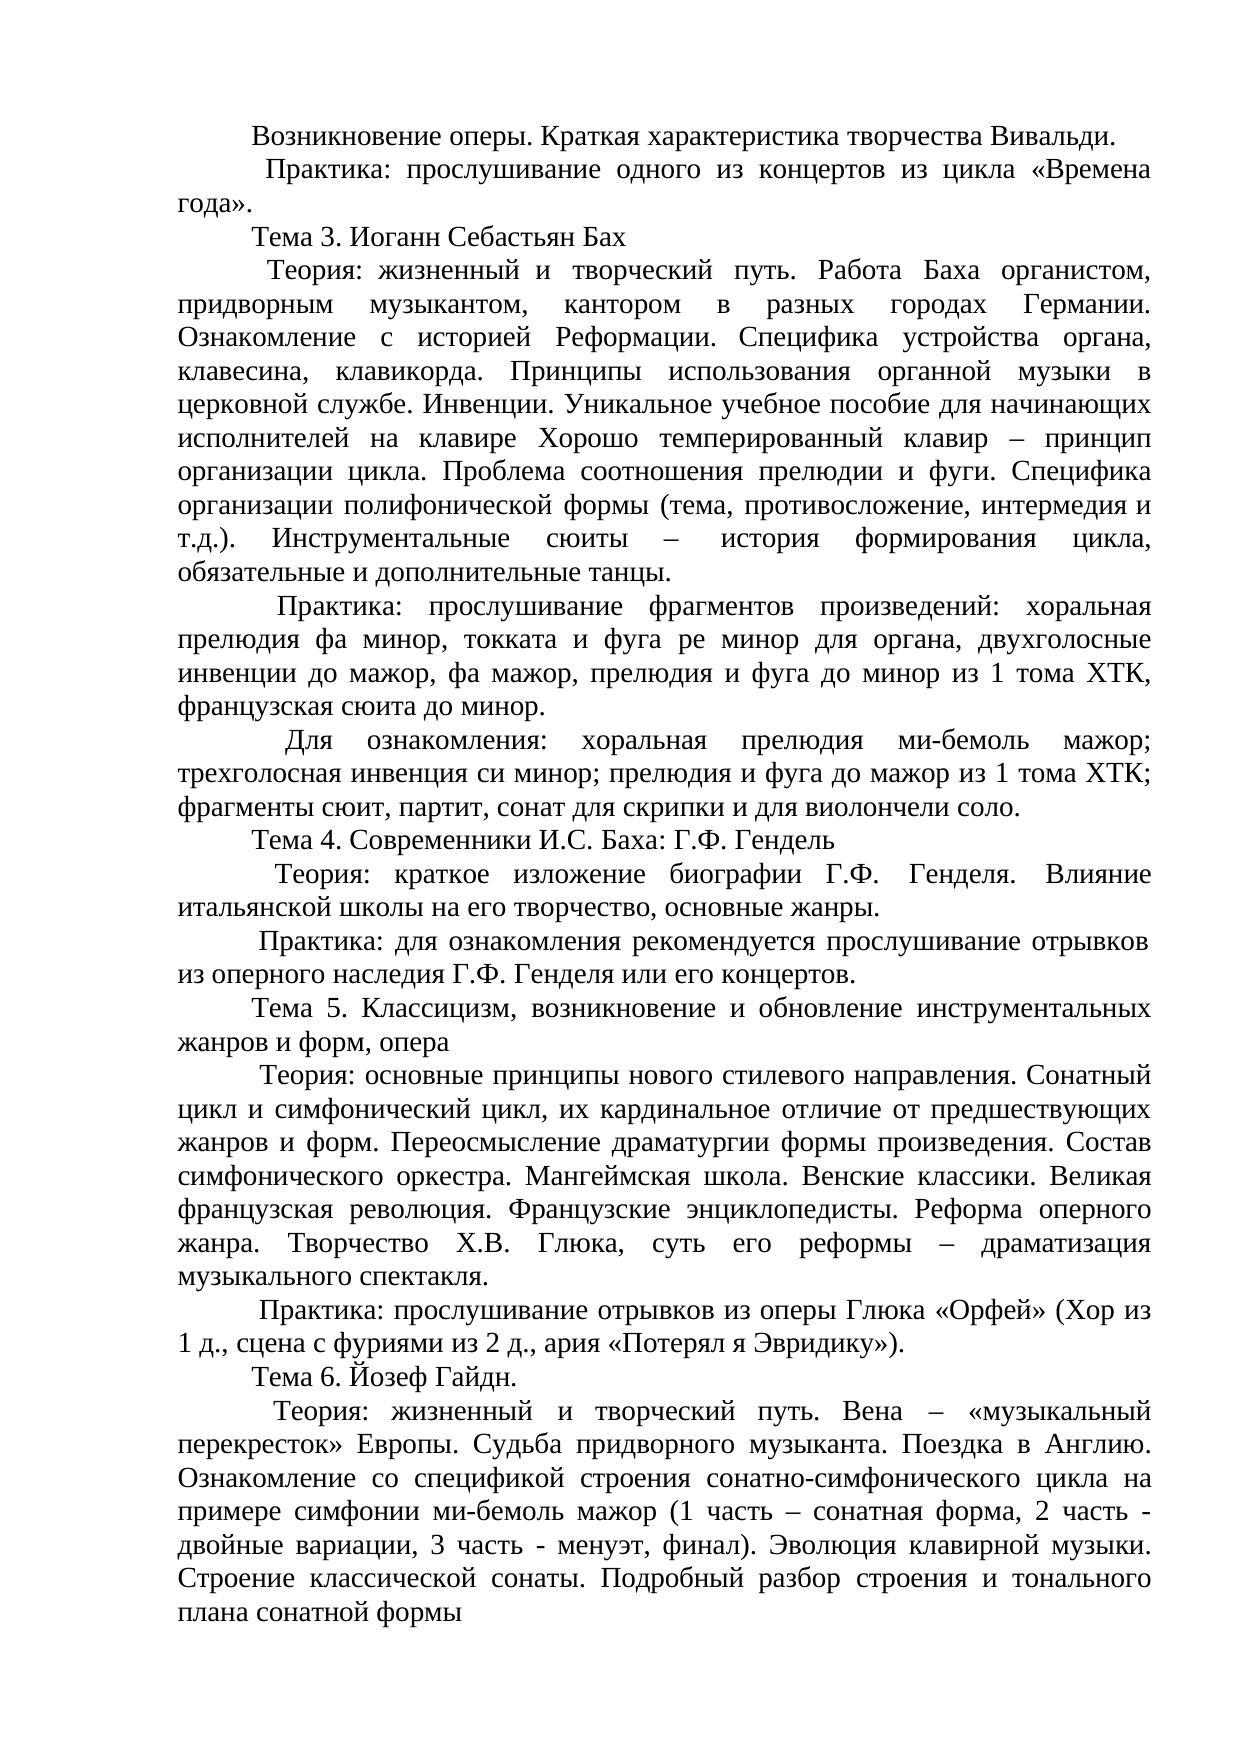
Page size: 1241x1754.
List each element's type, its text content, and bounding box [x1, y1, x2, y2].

text Тема 5. Классицизм, возникновение и обновление инструментальных жанров и форм, опера [177, 990, 1152, 1057]
text Практика: прослушивание отрывков из оперы Глюка «Орфей» (Хор из 1 д., сцена с фуриями из 2 д., ария «Потерял я Эвридику»). [177, 1292, 1152, 1359]
text Возникновение оперы. Краткая характеристика творчества Вивальди. [177, 118, 1152, 152]
text Тема 3. Иоганн Себастьян Бах [177, 219, 1152, 252]
text Практика: для ознакомления рекомендуется прослушивание отрывков из оперного наследия Г.Ф. Генделя или его концертов. [177, 923, 1152, 990]
text Тема 4. Современники И.С. Баха: Г.Ф. Гендель [177, 822, 1152, 856]
text Для ознакомления: хоральная прелюдия ми-бемоль мажор; трехголосная инвенция си минор; прелюдия и фуга до мажор из 1 тома ХТК; фрагменты сюит, партит, сонат для скрипки и для виолончели соло. [177, 722, 1152, 822]
text Тема 6. Йозеф Гайдн. [177, 1359, 1152, 1393]
text Практика: прослушивание одного из концертов из цикла «Времена года». [177, 152, 1152, 219]
text Теория: жизненный и творческий путь. Вена – «музыкальный перекресток» Европы. Судьба придворного музыканта. Поездка в Англию. Ознакомление со спецификой строения сонатно-симфонического цикла на примере симфонии ми-бемоль мажор (1 часть – сонатная форма, 2 часть - двойные вариации, 3 часть - менуэт, финал). Эволюция клавирной музыки. Строение классической сонаты. Подробный разбор строения и тонального плана сонатной формы [177, 1393, 1152, 1627]
text Практика: прослушивание фрагментов произведений: хоральная прелюдия фа минор, токката и фуга ре минор для органа, двухголосные инвенции до мажор, фа мажор, прелюдия и фуга до минор из 1 тома ХТК, французская сюита до минор. [177, 588, 1152, 722]
text Теория: жизненный и творческий путь. Работа Баха органистом, придворным музыкантом, кантором в разных городах Германии. Ознакомление с историей Реформации. Специфика устройства органа, клавесина, клавикорда. Принципы использования органной музыки в церковной службе. Инвенции. Уникальное учебное пособие для начинающих исполнителей на клавире Хорошо темперированный клавир – принцип организации цикла. Проблема соотношения прелюдии и фуги. Специфика организации полифонической формы (тема, противосложение, интермедия и т.д.). Инструментальные сюиты – история формирования цикла, обязательные и дополнительные танцы. [177, 252, 1152, 588]
text Теория: краткое изложение биографии Г.Ф. Генделя. Влияние итальянской школы на его творчество, основные жанры. [177, 856, 1152, 923]
text Теория: основные принципы нового стилевого направления. Сонатный цикл и симфонический цикл, их кардинальное отличие от предшествующих жанров и форм. Переосмысление драматургии формы произведения. Состав симфонического оркестра. Мангеймская школа. Венские классики. Великая французская революция. Французские энциклопедисты. Реформа оперного жанра. Творчество Х.В. Глюка, суть его реформы – драматизация музыкального спектакля. [177, 1057, 1152, 1292]
